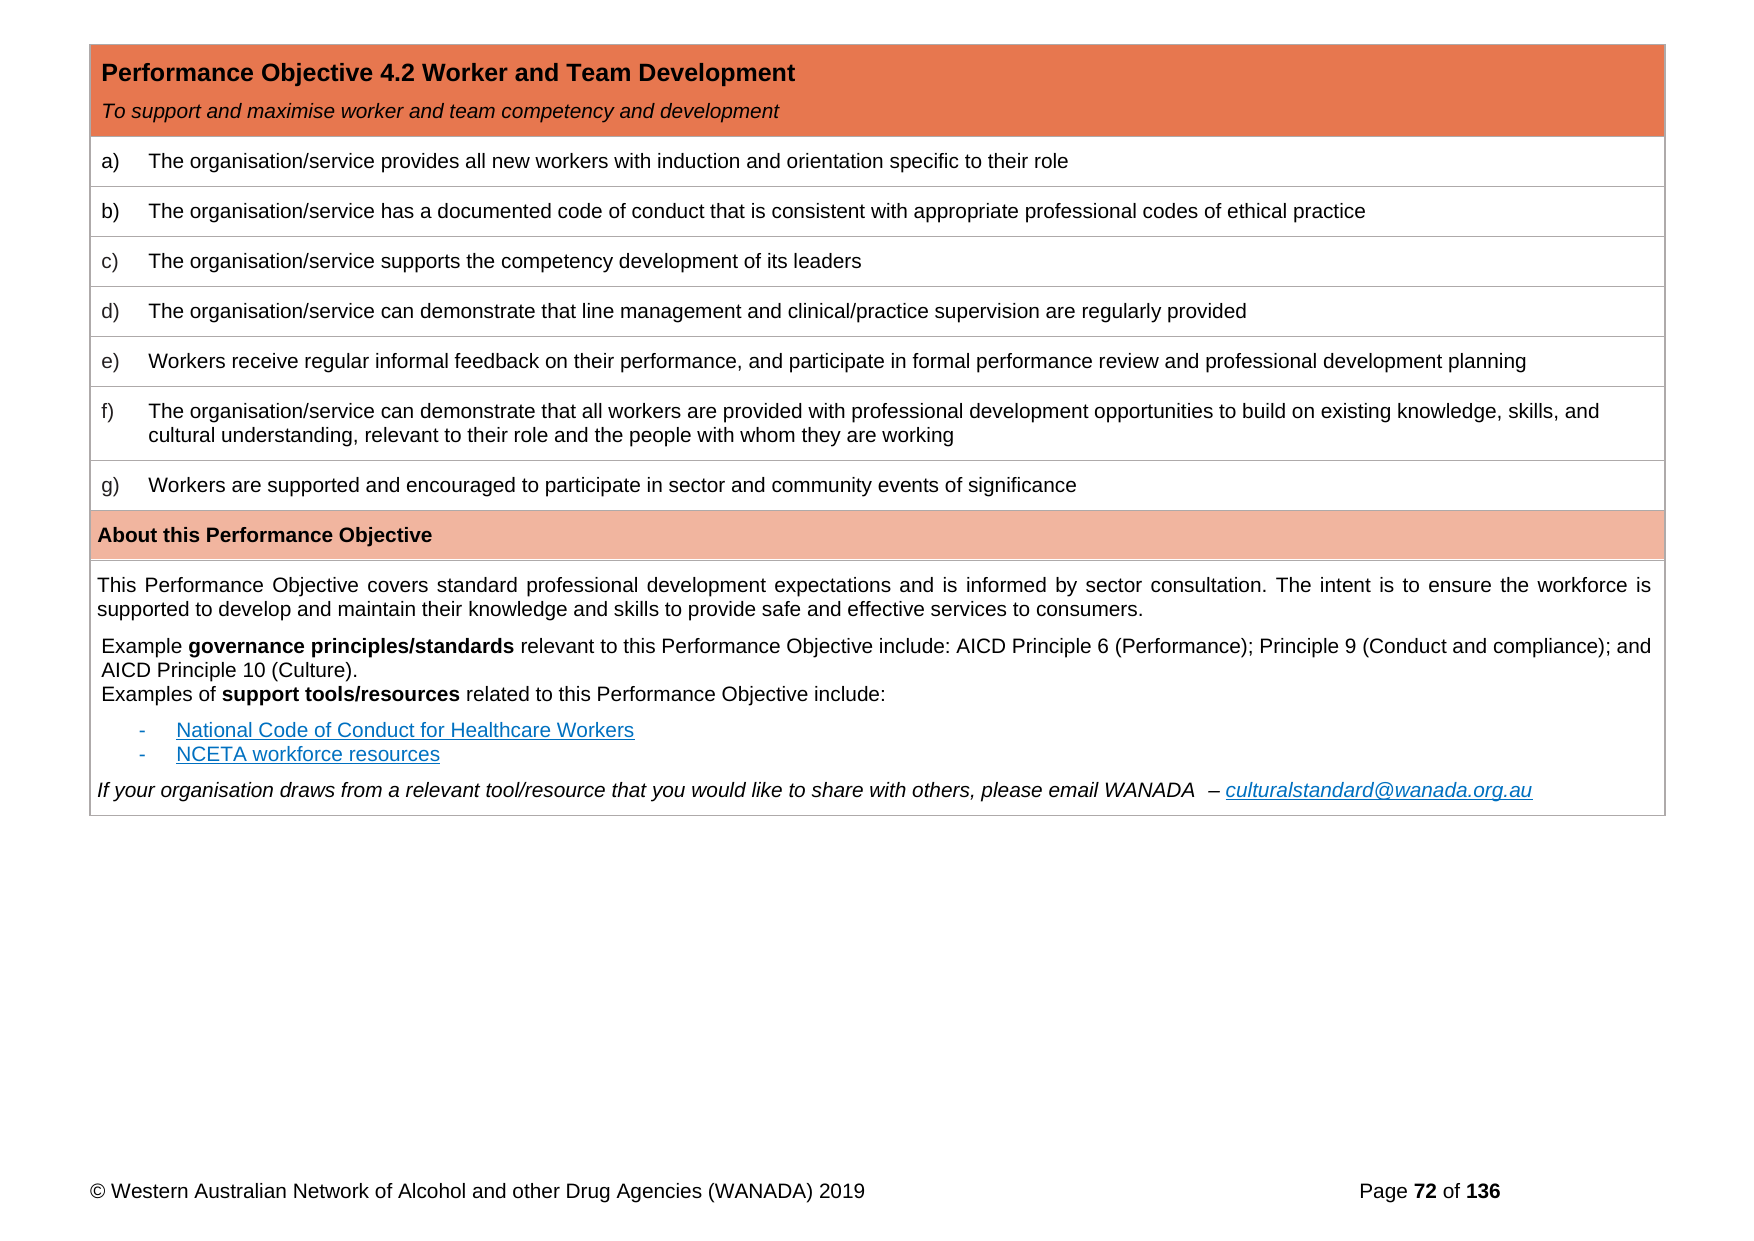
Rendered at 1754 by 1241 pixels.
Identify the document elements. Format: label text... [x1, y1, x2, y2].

table_cell Workers are supported and encouraged to participate in sector and community events of significance [137, 461, 1664, 509]
table_cell The organisation/service can demonstrate that line management and clinical/practice supervision are regularly provided [137, 287, 1664, 336]
table_cell e) [91, 337, 137, 386]
table_cell The organisation/service supports the competency development of its leaders [137, 237, 1664, 286]
table_cell The organisation/service has a documented code of conduct that is consistent with appropriate professional codes of ethical practice [137, 187, 1664, 236]
table_cell g) [91, 461, 137, 509]
table_cell Workers receive regular informal feedback on their performance, and participate in formal performance review and professional development planning [137, 337, 1664, 386]
table_cell The organisation/service can demonstrate that all workers are provided with professional development opportunities to build on existing knowledge, skills, and cultural understanding, relevant to their role and the people with whom they are working [137, 387, 1664, 459]
table_cell b) [91, 187, 137, 236]
table_cell The organisation/service provides all new workers with induction and orientation specific to their role [137, 137, 1664, 186]
table_cell About this Performance Objective [91, 511, 1664, 559]
table_cell f) [91, 387, 137, 459]
table_header Performance Objective 4.2 Worker and Team Development To support and maximise worker and team competency and development [91, 45, 1664, 136]
table_cell d) [91, 287, 137, 336]
table_cell c) [91, 237, 137, 286]
table_cell a) [91, 137, 137, 186]
table_cell This Performance Objective covers standard professional development expectations and is informed by sector consultation. The intent is to ensure the workforce is supported to develop and maintain their knowledge and skills to provide safe and effective services to consumers. Example governance principles/standards relevant to this Performance Objective include: AICD Principle 6 (Performance); Principle 9 (Conduct and compliance); and AICD Principle 10 (Culture). Examples of support tools/resources related to this Performance Objective include: National Code of Conduct for Healthcare Workers NCETA workforce resources If your organisation draws from a relevant tool/resource that you would like to share with others, please email WANADA – culturalstandard@wanada.org.au [91, 561, 1664, 815]
